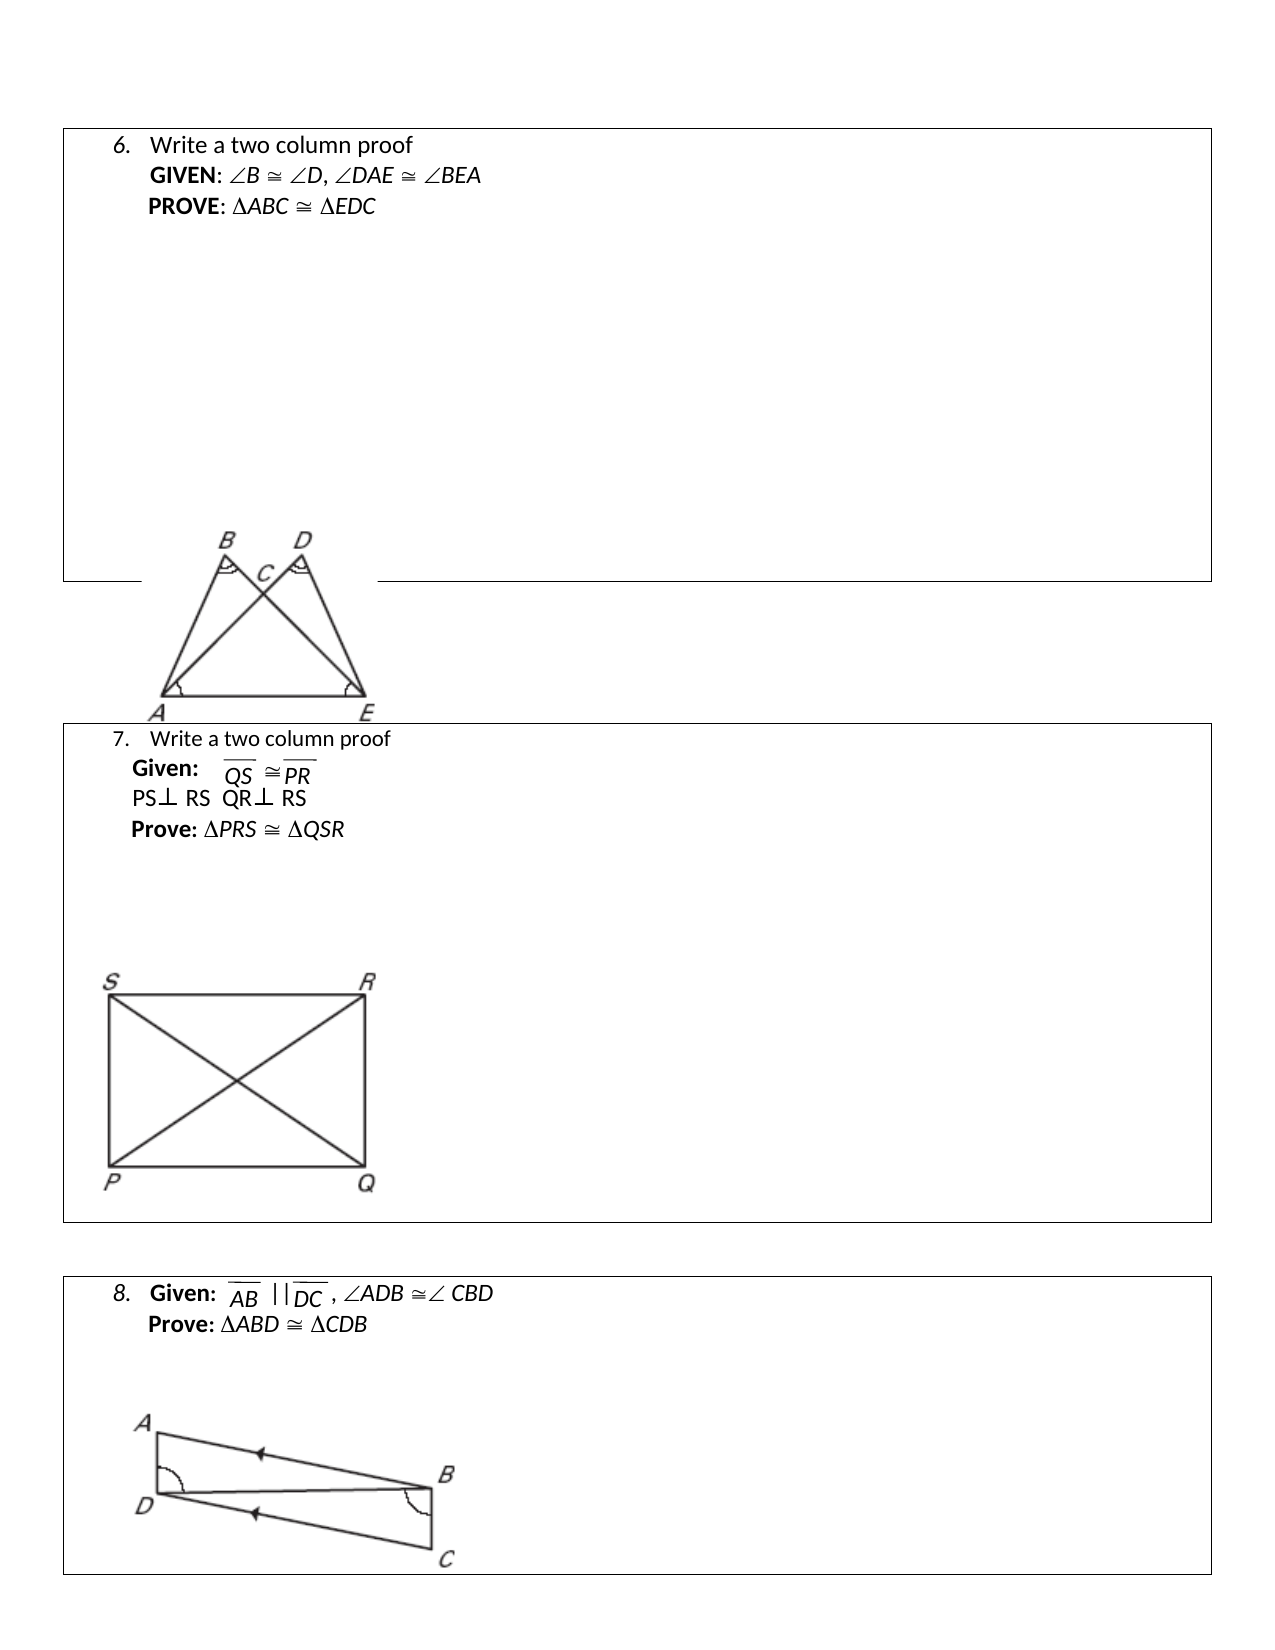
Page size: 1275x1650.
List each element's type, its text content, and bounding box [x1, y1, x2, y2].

picture [141, 527, 378, 723]
table_header Write a two column proof Given: PS RS QR RS Prove: PRS QSR [64, 724, 1211, 1222]
table_header Write a two column proof GIVEN: B D, DAE BEA PROVE: ABC EDC [64, 129, 1211, 581]
table_header Given: || , ADB CBD Prove: ABD CDB [64, 1277, 1211, 1574]
picture [94, 967, 379, 1194]
picture [127, 1408, 461, 1574]
